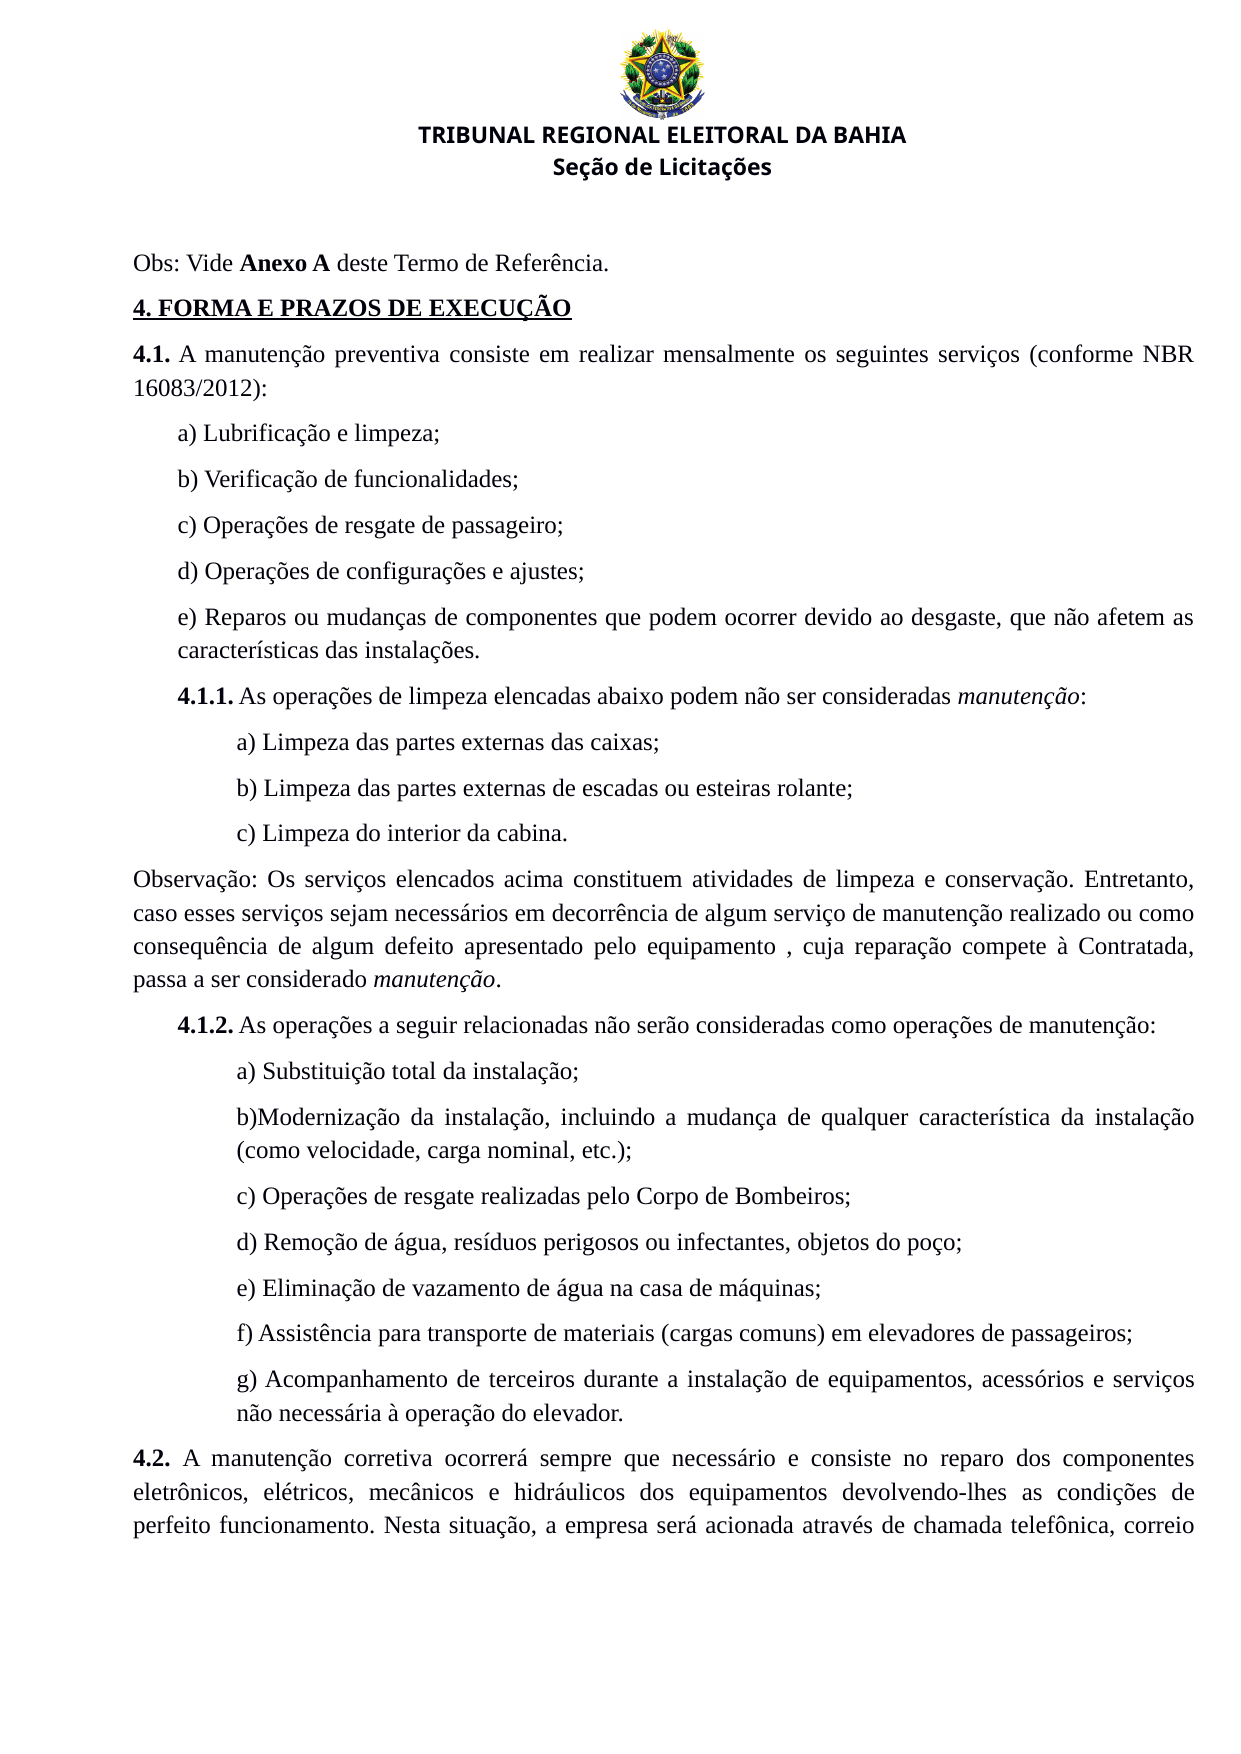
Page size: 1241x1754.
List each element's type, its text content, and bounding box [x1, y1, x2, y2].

text 4. FORMA E PRAZOS DE EXECUÇÃO [133, 290, 1166, 323]
text c) Limpeza do interior da cabina. [236, 815, 1196, 848]
text a) Substituição total da instalação; [236, 1053, 1196, 1086]
text Obs: Vide Anexo A deste Termo de Referência. [133, 244, 1199, 278]
text e) Reparos ou mudanças de componentes que podem ocorrer devido ao desgaste, que não afetem as características das instalações. [177, 598, 1196, 665]
text b) Limpeza das partes externas de escadas ou esteiras rolante; [236, 769, 1196, 803]
text a) Lubrificação e limpeza; [177, 415, 1196, 448]
text 4.1.2. As operações a seguir relacionadas não serão consideradas como operações de manutenção: [177, 1007, 1196, 1040]
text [133, 1440, 1196, 1540]
text b)Modernização da instalação, incluindo a mudança de qualquer característica da instalação (como velocidade, carga nominal, etc.); [236, 1098, 1196, 1165]
text Observação: Os serviços elencados acima constituem atividades de limpeza e conservação. Entretanto, caso esses serviços sejam necessários em decorrência de algum serviço de manutenção realizado ou como consequência de algum defeito apresentado pelo equipamento , cuja reparação compete à Contratada, passa a ser considerado manutenção. [133, 861, 1196, 994]
text d) Remoção de água, resíduos perigosos ou infectantes, objetos do poço; [236, 1223, 1196, 1257]
text c) Operações de resgate de passageiro; [177, 507, 1196, 540]
text 4.1.1. As operações de limpeza elencadas abaixo podem não ser consideradas manutenção: [177, 678, 1196, 711]
text g) Acompanhamento de terceiros durante a instalação de equipamentos, acessórios e serviços não necessária à operação do elevador. [236, 1361, 1196, 1428]
text b) Verificação de funcionalidades; [177, 461, 1196, 494]
text e) Eliminação de vazamento de água na casa de máquinas; [236, 1269, 1196, 1303]
text 4.1. A manutenção preventiva consiste em realizar mensalmente os seguintes serviços (conforme NBR 16083/2012): [133, 336, 1196, 403]
text c) Operações de resgate realizadas pelo Corpo de Bombeiros; [236, 1178, 1196, 1211]
text a) Limpeza das partes externas das caixas; [236, 723, 1196, 757]
text d) Operações de configurações e ajustes; [177, 553, 1196, 586]
text f) Assistência para transporte de materiais (cargas comuns) em elevadores de passageiros; [236, 1315, 1196, 1348]
